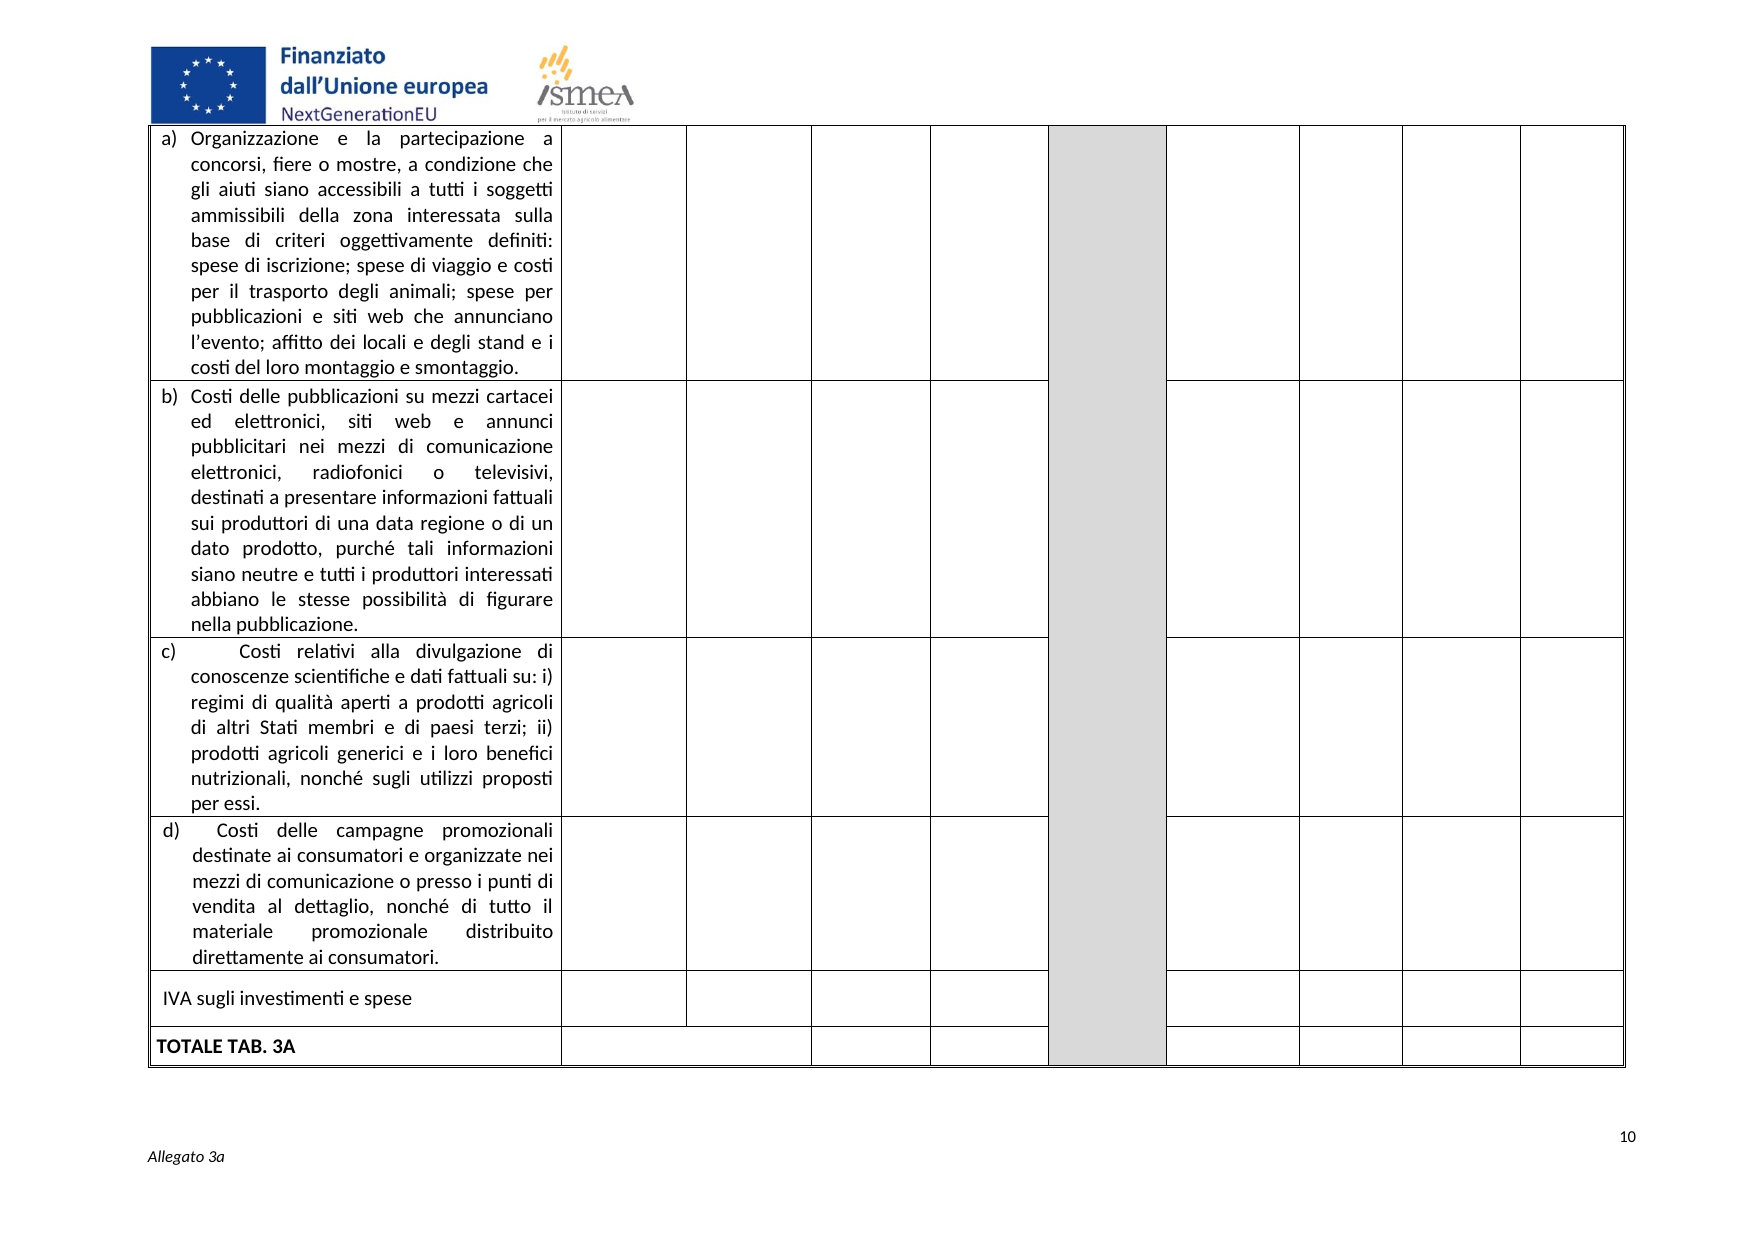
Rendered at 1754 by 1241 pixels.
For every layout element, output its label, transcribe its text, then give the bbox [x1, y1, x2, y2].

table_cell [687, 817, 811, 969]
table_cell [931, 817, 1048, 969]
table_cell [1300, 381, 1402, 637]
table_cell [812, 126, 930, 380]
table_cell [1167, 638, 1299, 816]
table_cell [812, 971, 930, 1026]
table_cell IVA sugli investimenti e spese [151, 971, 561, 1026]
table_cell [687, 381, 811, 637]
table_cell [1167, 817, 1299, 969]
table_cell d) Costi delle campagne promozionali destinate ai consumatori e organizzate nei mezzi di comunicazione o presso i punti di vendita al dettaglio, nonché di tutto il materiale promozionale distribuito direttamente ai consumatori. [151, 817, 561, 969]
table_cell [812, 1027, 930, 1065]
table_cell [1049, 126, 1166, 1065]
table_cell [1521, 817, 1623, 969]
table_cell [562, 638, 686, 816]
table_cell [1521, 126, 1623, 380]
table_cell [1403, 638, 1520, 816]
table_cell [1403, 381, 1520, 637]
table_cell [931, 971, 1048, 1026]
table_cell [1403, 1027, 1520, 1065]
table_cell Organizzazione e la partecipazione a concorsi, fiere o mostre, a condizione che gli aiuti siano accessibili a tutti i soggetti ammissibili della zona interessata sulla base di criteri oggettivamente definiti: spese di iscrizione; spese di viaggio e costi per il trasporto degli animali; spese per pubblicazioni e siti web che annunciano l’evento; affitto dei locali e degli stand e i costi del loro montaggio e smontaggio. [151, 126, 561, 380]
table_cell [687, 126, 811, 380]
table_cell [1521, 381, 1623, 637]
picture [139, 37, 506, 134]
table_cell [812, 381, 930, 637]
table_cell [562, 971, 686, 1026]
table_cell [562, 126, 686, 380]
table_cell [1300, 971, 1402, 1026]
table_cell [1300, 1027, 1402, 1065]
table_cell [1403, 817, 1520, 969]
table_cell [1300, 638, 1402, 816]
table_cell [562, 381, 686, 637]
table_cell [812, 638, 930, 816]
table_cell TOTALE TAB. 3A [151, 1027, 561, 1065]
table_cell [931, 381, 1048, 637]
table_cell [562, 1027, 811, 1065]
table_cell [687, 638, 811, 816]
table_cell [687, 971, 811, 1026]
table_cell [1403, 971, 1520, 1026]
table_cell [1403, 126, 1520, 380]
table_cell [1300, 126, 1402, 380]
table_cell c) Costi relativi alla divulgazione di conoscenze scientifiche e dati fattuali su: i) regimi di qualità aperti a prodotti agricoli di altri Stati membri e di paesi terzi; ii) prodotti agricoli generici e i loro benefici nutrizionali, nonché sugli utilizzi proposti per essi. [151, 638, 561, 816]
table_cell Costi delle pubblicazioni su mezzi cartacei ed elettronici, siti web e annunci pubblicitari nei mezzi di comunicazione elettronici, radiofonici o televisivi, destinati a presentare informazioni fattuali sui produttori di una data regione o di un dato prodotto, purché tali informazioni siano neutre e tutti i produttori interessati abbiano le stesse possibilità di figurare nella pubblicazione. [151, 381, 561, 637]
table_cell [1167, 971, 1299, 1026]
table_cell [1167, 1027, 1299, 1065]
table_cell [931, 638, 1048, 816]
picture [522, 40, 649, 125]
table_cell [562, 817, 686, 969]
table_cell [1167, 381, 1299, 637]
table_cell [1300, 817, 1402, 969]
table_cell [1167, 126, 1299, 380]
table_cell [1521, 971, 1623, 1026]
table_cell [1521, 1027, 1623, 1065]
table_cell [931, 1027, 1048, 1065]
table_cell [931, 126, 1048, 380]
table_cell [812, 817, 930, 969]
table_cell [1521, 638, 1623, 816]
